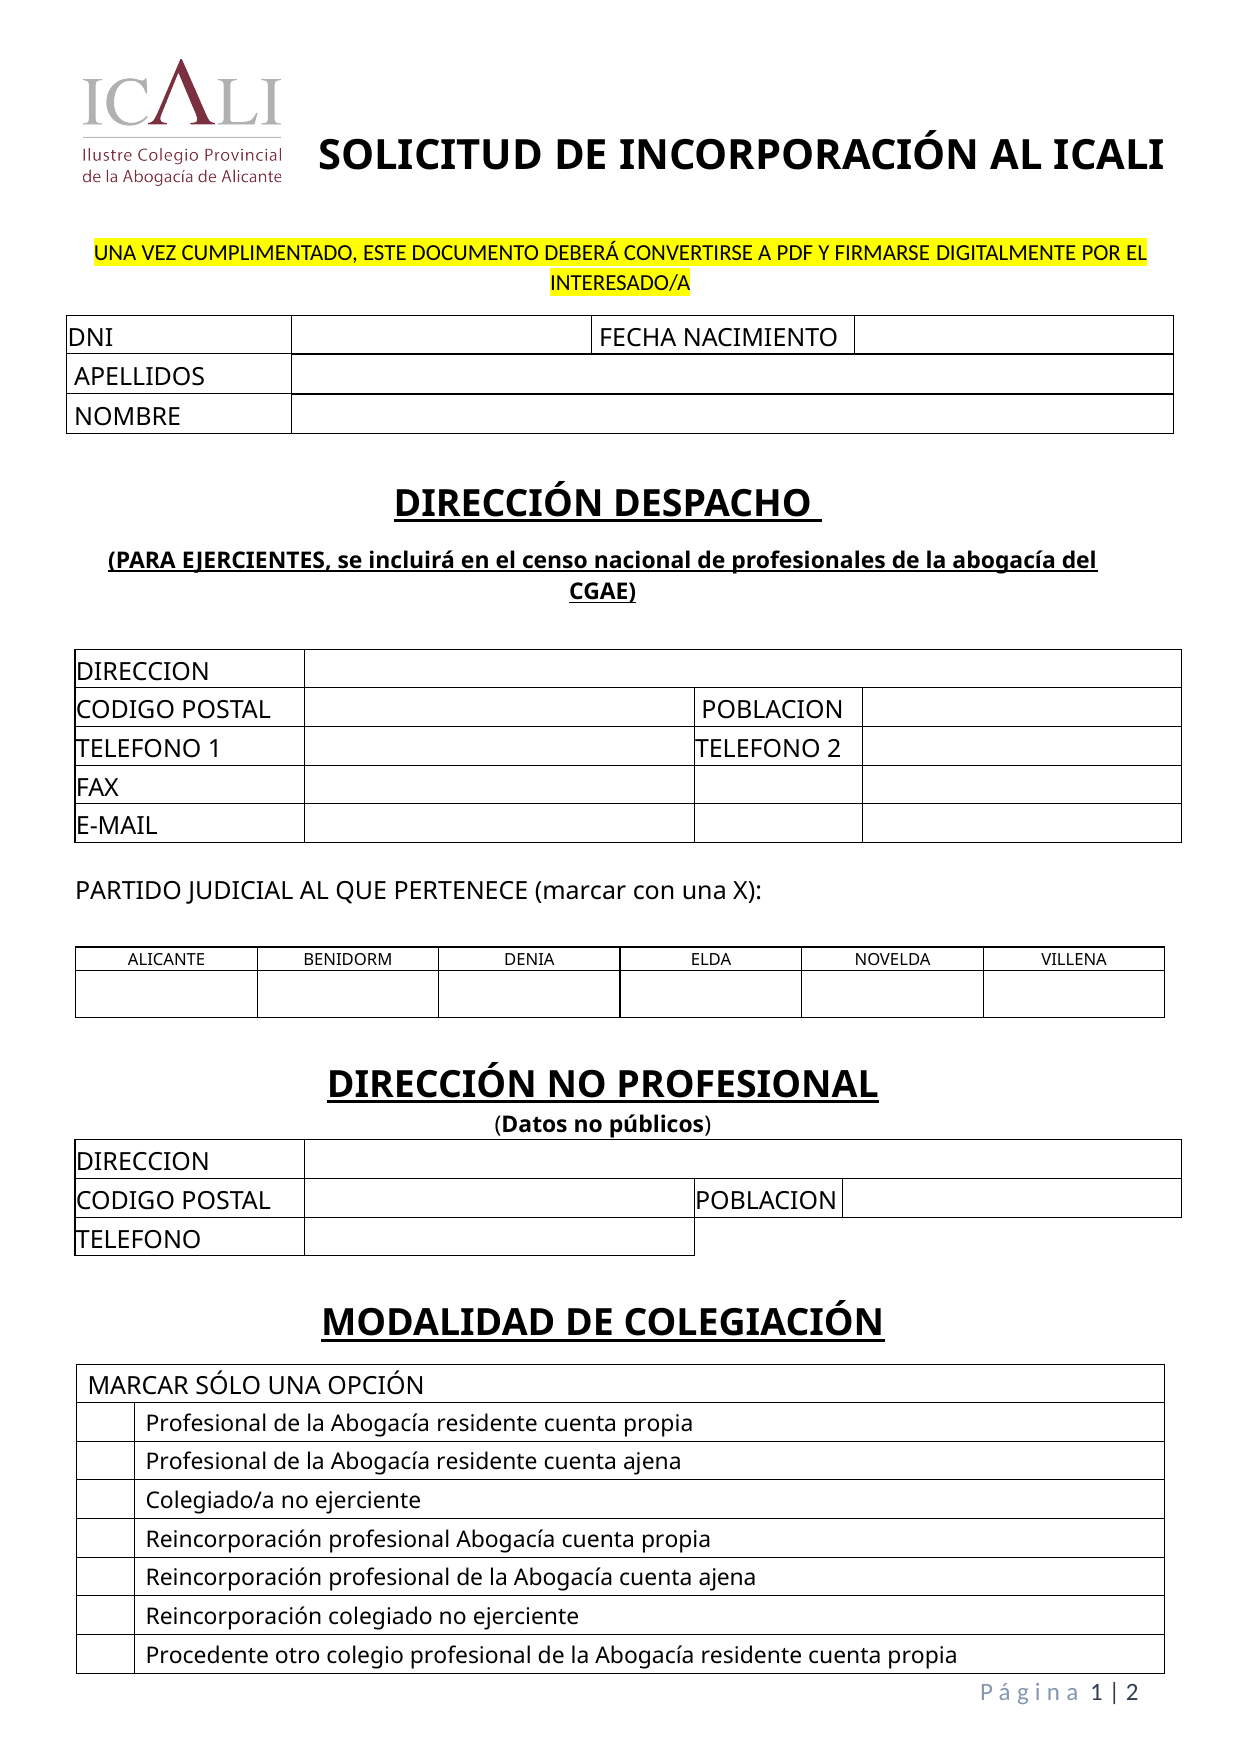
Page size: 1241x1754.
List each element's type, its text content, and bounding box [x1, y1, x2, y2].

table_cell [258, 971, 438, 1017]
table_cell [77, 1442, 134, 1479]
table_cell [292, 355, 1173, 393]
table_cell POBLACION [695, 1179, 842, 1217]
table_cell [439, 971, 619, 1017]
table_cell [863, 766, 1181, 803]
table_cell FAX [76, 766, 304, 803]
text UNA VEZ CUMPLIMENTADO, ESTE DOCUMENTO DEBERÁ CONVERTIRSE A PDF Y FIRMARSE DIGITALMENTE POR EL INTERESADO/A [75, 238, 1165, 296]
table_header MARCAR SÓLO UNA OPCIÓN [77, 1365, 1164, 1402]
table_cell [292, 395, 1173, 432]
table_cell Colegiado/a no ejerciente [135, 1480, 1164, 1518]
table_cell [77, 1635, 134, 1673]
text (Datos no públicos) [76, 1108, 1130, 1139]
table_cell Reincorporación colegiado no ejerciente [135, 1596, 1164, 1634]
table_cell [863, 727, 1181, 764]
table_header [305, 650, 1181, 687]
picture [82, 59, 282, 186]
table_cell CODIGO POSTAL [76, 688, 304, 726]
table_cell [863, 804, 1181, 842]
text DIRECCIÓN DESPACHO [76, 476, 1129, 527]
table_cell [77, 1558, 134, 1595]
table_cell Reincorporación profesional Abogacía cuenta propia [135, 1519, 1164, 1557]
table_cell Profesional de la Abogacía residente cuenta ajena [135, 1442, 1164, 1479]
table_header VILLENA [984, 948, 1164, 970]
table_cell [305, 1218, 694, 1255]
table_cell NOMBRE [67, 394, 291, 432]
table_cell Reincorporación profesional de la Abogacía cuenta ajena [135, 1558, 1164, 1595]
table_cell [802, 971, 983, 1017]
table_cell [695, 804, 862, 842]
table_cell Profesional de la Abogacía residente cuenta propia [135, 1403, 1164, 1441]
table_cell [305, 727, 694, 764]
table_cell Procedente otro colegio profesional de la Abogacía residente cuenta propia [135, 1635, 1164, 1673]
text MODALIDAD DE COLEGIACIÓN [76, 1296, 1129, 1347]
table_cell APELLIDOS [67, 354, 291, 393]
table_header DIRECCION [76, 1140, 304, 1178]
table_cell [305, 766, 694, 803]
table_header DIRECCION [76, 650, 304, 687]
table_cell POBLACION [695, 688, 862, 726]
table_cell [843, 1179, 1181, 1217]
table_cell TELEFONO 1 [76, 727, 304, 764]
table_cell [984, 971, 1164, 1017]
text PARTIDO JUDICIAL AL QUE PERTENECE (marcar con una X): [75, 873, 1165, 907]
text DIRECCIÓN NO PROFESIONAL [76, 1057, 1130, 1108]
table_cell [305, 1179, 694, 1217]
table_cell [77, 1596, 134, 1634]
table_header [305, 1140, 1181, 1178]
table_cell TELEFONO 2 [695, 727, 862, 764]
table_header BENIDORM [258, 948, 438, 970]
table_cell [77, 1403, 134, 1441]
table_cell [695, 766, 862, 803]
table_header [855, 316, 1173, 353]
table_header DNI [67, 316, 291, 353]
table_header DENIA [439, 948, 619, 970]
table_header ELDA [621, 948, 801, 970]
table_header NOVELDA [802, 948, 983, 970]
table_cell E-MAIL [76, 804, 304, 842]
table_header ALICANTE [76, 948, 257, 970]
table_cell [305, 688, 694, 726]
table_cell [863, 688, 1181, 726]
table_cell TELEFONO [76, 1218, 304, 1255]
table_cell [621, 971, 801, 1017]
text (PARA EJERCIENTES, se incluirá en el censo nacional de profesionales de la abogacía del CGAE) [76, 544, 1129, 606]
table_cell [305, 804, 694, 842]
table_cell [77, 1519, 134, 1557]
table_cell [77, 1480, 134, 1518]
table_cell [76, 971, 257, 1017]
table_cell CODIGO POSTAL [76, 1179, 304, 1217]
table_header FECHA NACIMIENTO [592, 316, 854, 353]
table_header [292, 316, 591, 353]
